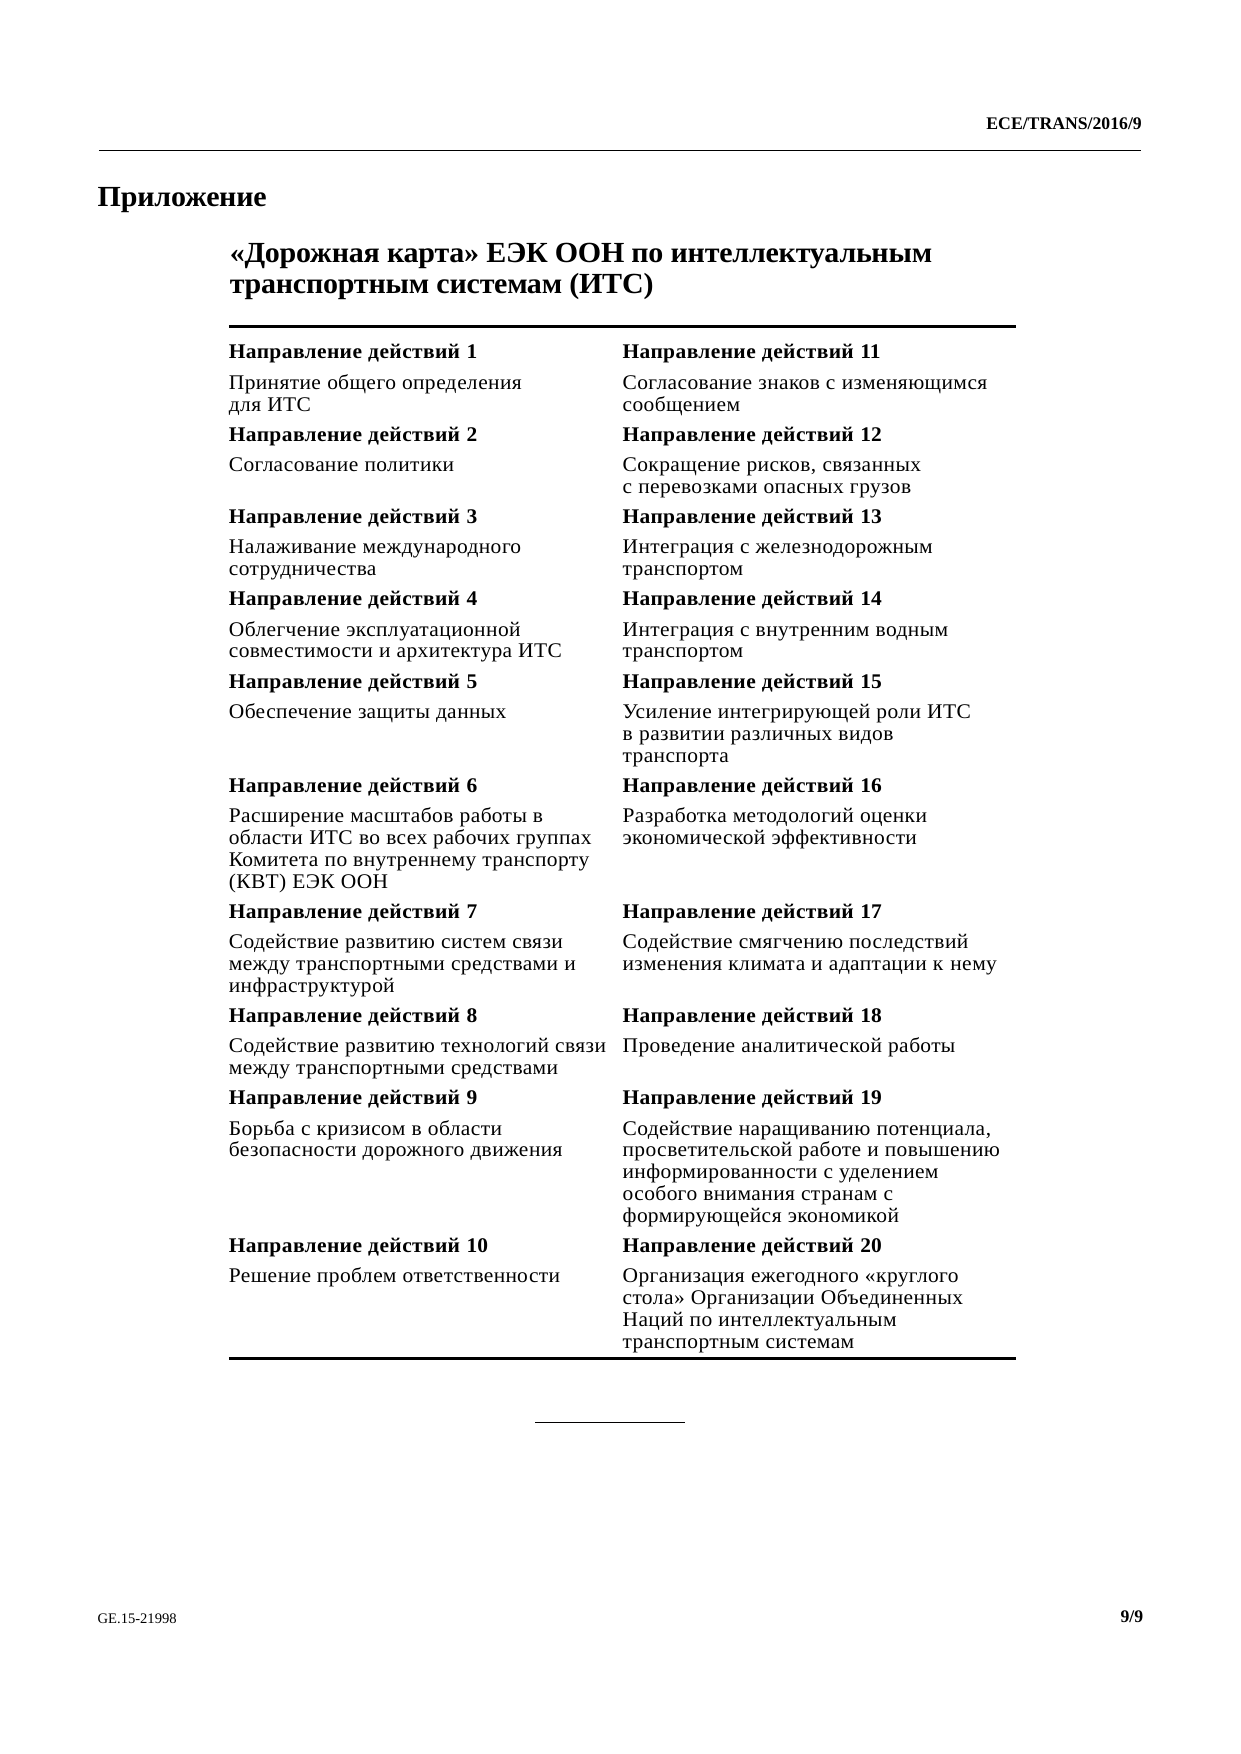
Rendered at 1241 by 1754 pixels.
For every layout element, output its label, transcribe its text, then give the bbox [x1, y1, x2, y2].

table_header [229, 328, 622, 337]
table_cell Направление действий 4 Облегчение эксплуатационной совместимости и архитектура ИТС [229, 584, 622, 666]
table_cell Направление действий 2 Согласование политики [229, 420, 622, 502]
table_cell Направление действий 19 Содействие наращиванию потенциала, просветительской работе и повышению информированности с уделением особого внимания странам с формирующейся экономикой [623, 1083, 1016, 1231]
table_cell Направление действий 6 Расширение масштабов работы в области ИТС во всех рабочих группах Комитета по внутреннему транспорту (КВТ) ЕЭК ООН [229, 771, 622, 897]
table_cell Направление действий 12 Сокращение рисков, связанных с перевозками опасных грузов [623, 420, 1016, 502]
table_cell Направление действий 7 Содействие развитию систем связи между транспортными средствами и инфраструктурой [229, 897, 622, 1001]
table_cell Направление действий 17 Содействие смягчению последствий изменения климата и адаптации к нему [623, 897, 1016, 1001]
table_cell Направление действий 9 Борьба с кризисом в области безопасности дорожного движения [229, 1083, 622, 1231]
table_cell Направление действий 10 Решение проблем ответственности [229, 1231, 622, 1357]
table_cell Направление действий 11 Согласование знаков с изменяющимся сообщением [623, 337, 1016, 419]
table_cell Направление действий 20 Организация ежегодного «круглого стола» Организации Объединенных Наций по интеллектуальным транспортным системам [623, 1231, 1016, 1357]
table_cell Направление действий 1 Принятие общего определения для ИТС [229, 337, 622, 419]
text Приложение [97, 181, 1011, 213]
table_cell Направление действий 8 Содействие развитию технологий связи между транспортными средствами [229, 1001, 622, 1083]
table_header [623, 328, 1016, 337]
table_cell Направление действий 13 Интеграция с железнодорожным транспортом [623, 502, 1016, 584]
table_cell Направление действий 15 Усиление интегрирующей роли ИТС в развитии различных видов транспорта [623, 666, 1016, 771]
table_cell Направление действий 16 Разработка методологий оценки экономической эффективности [623, 771, 1016, 897]
table_cell Направление действий 14 Интеграция с внутренним водным транспортом [623, 584, 1016, 666]
table_cell Направление действий 5 Обеспечение защиты данных [229, 666, 622, 771]
text «Дорожная карта» ЕЭК ООН по интеллектуальным транспортным системам (ИТС) [97, 238, 1011, 300]
table_cell Направление действий 18 Проведение аналитической работы [623, 1001, 1016, 1083]
table_cell Направление действий 3 Налаживание международного сотрудничества [229, 502, 622, 584]
